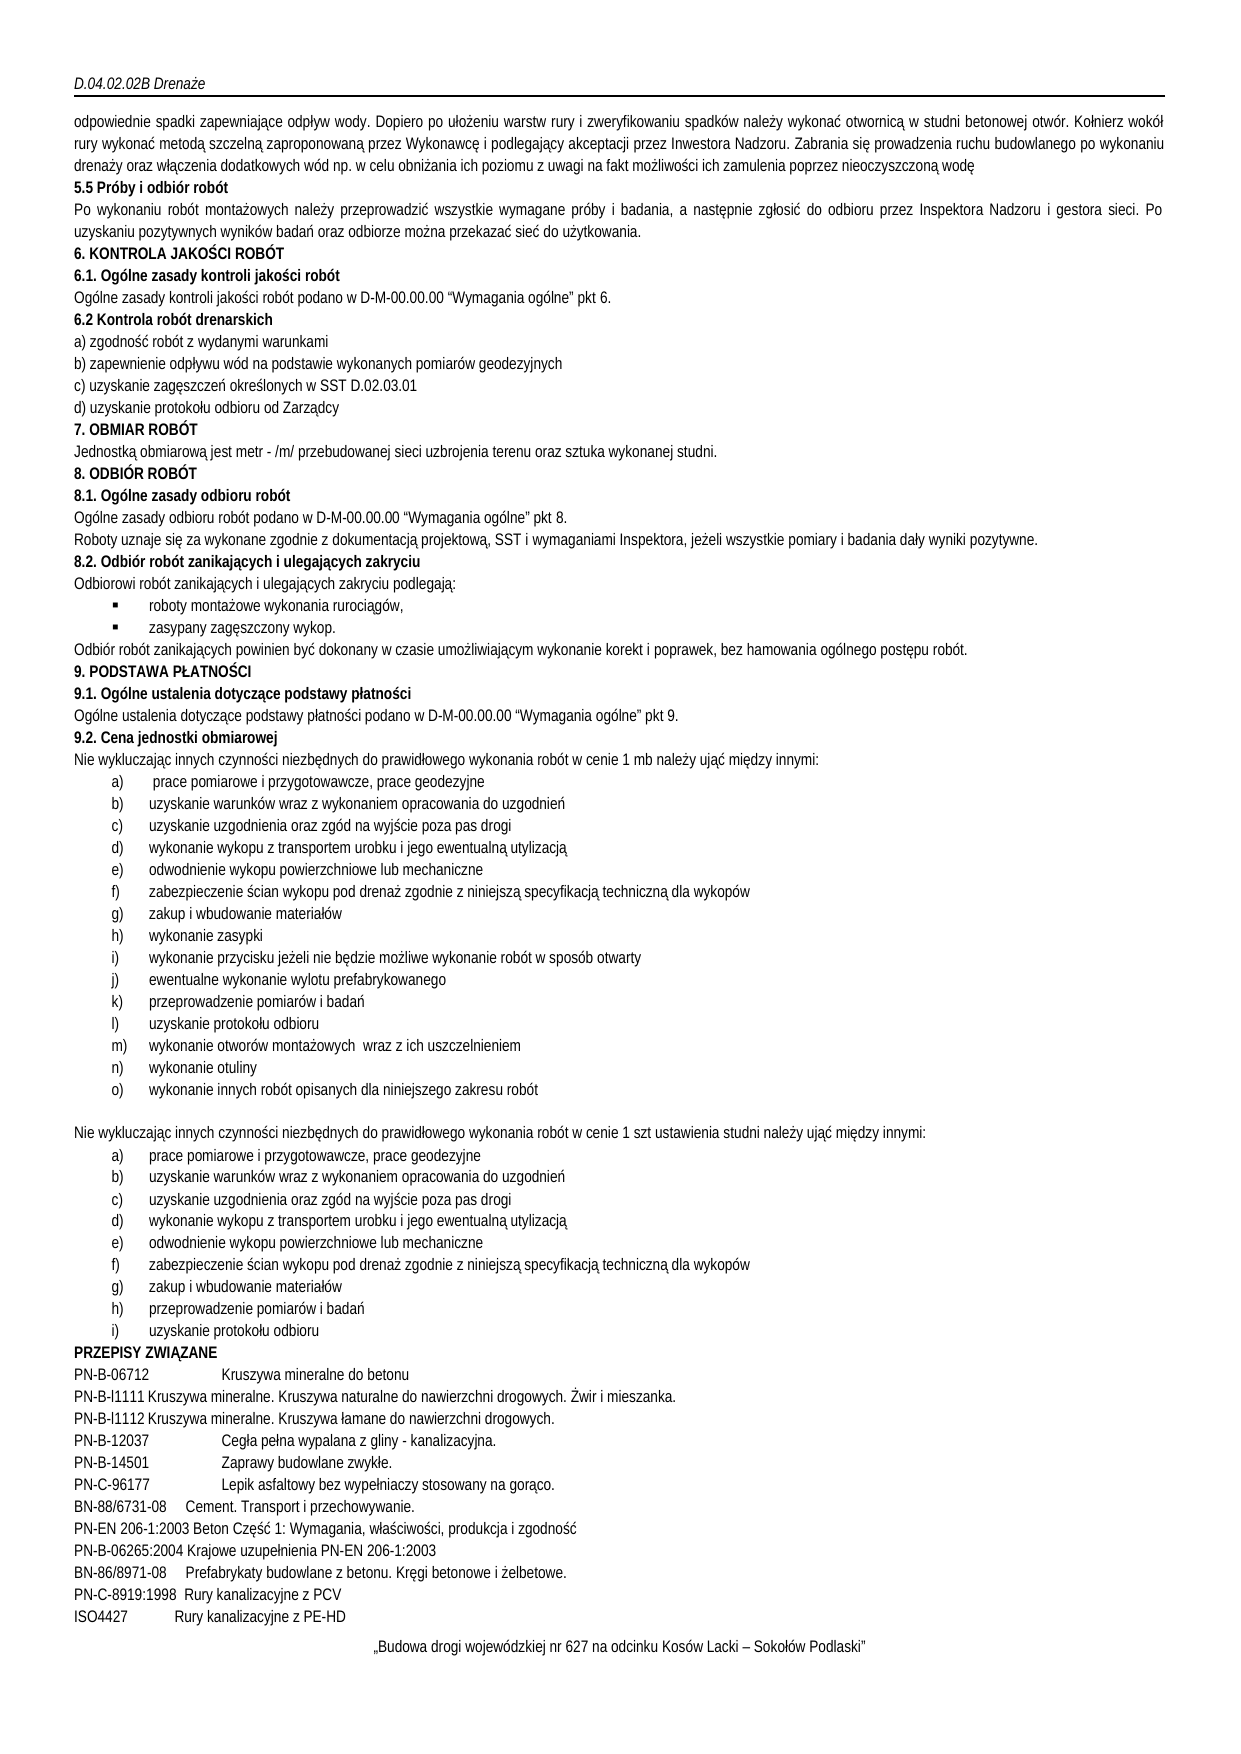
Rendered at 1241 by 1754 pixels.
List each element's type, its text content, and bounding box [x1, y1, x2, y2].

text PN-C-8919:1998 Rury kanalizacyjne z PCV [74, 1585, 1165, 1604]
list uzyskanie protokołu odbioru [111, 1013, 1165, 1033]
list zakup i wbudowanie materiałów [111, 903, 1165, 923]
list przeprowadzenie pomiarów i badań [111, 991, 1165, 1011]
list przeprowadzenie pomiarów i badań [111, 1299, 1165, 1318]
list zakup i wbudowanie materiałów [111, 1277, 1165, 1296]
text 6.2 Kontrola robót drenarskich [74, 310, 1165, 329]
text Roboty uznaje się za wykonane zgodnie z dokumentacją projektową, SST i wymaganiami Inspektora, jeżeli wszystkie pomiary i badania dały wyniki pozytywne. [74, 530, 1165, 549]
list uzyskanie warunków wraz z wykonaniem opracowania do uzgodnień [111, 794, 1165, 813]
text Odbiorowi robót zanikających i ulegających zakryciu podlegają: [74, 574, 1165, 593]
list prace pomiarowe i przygotowawcze, prace geodezyjne [111, 772, 1165, 791]
text b) zapewnienie odpływu wód na podstawie wykonanych pomiarów geodezyjnych [74, 354, 1165, 373]
text PN-C-96177 Lepik asfaltowy bez wypełniaczy stosowany na gorąco. [74, 1475, 1165, 1494]
list uzyskanie protokołu odbioru [111, 1321, 1165, 1340]
text PN-B-12037 Cegła pełna wypalana z gliny - kanalizacyjna. [74, 1431, 1165, 1450]
text 6. KONTROLA JAKOŚCI ROBÓT [74, 244, 1165, 263]
list roboty montażowe wykonania rurociągów, [111, 596, 1165, 615]
text 9.1. Ogólne ustalenia dotyczące podstawy płatności [74, 684, 1165, 703]
text 8.1. Ogólne zasady odbioru robót [74, 486, 1165, 505]
text BN-88/6731-08 Cement. Transport i przechowywanie. [74, 1497, 1165, 1516]
list wykonanie wykopu z transportem urobku i jego ewentualną utylizacją [111, 1211, 1165, 1230]
text BN-86/8971-08 Prefabrykaty budowlane z betonu. Kręgi betonowe i żelbetowe. [74, 1563, 1165, 1582]
text Odbiór robót zanikających powinien być dokonany w czasie umożliwiającym wykonanie korekt i poprawek, bez hamowania ogólnego postępu robót. [74, 640, 1165, 659]
list uzyskanie uzgodnienia oraz zgód na wyjście poza pas drogi [111, 1189, 1165, 1208]
list odwodnienie wykopu powierzchniowe lub mechaniczne [111, 859, 1165, 879]
text 5.5 Próby i odbiór robót [74, 178, 1165, 197]
list wykonanie otworów montażowych wraz z ich uszczelnieniem [111, 1035, 1165, 1054]
text Ogólne zasady kontroli jakości robót podano w D-M-00.00.00 “Wymagania ogólne” pkt 6. [74, 288, 1165, 307]
text 6.1. Ogólne zasady kontroli jakości robót [74, 266, 1165, 285]
text 8. ODBIÓR ROBÓT [74, 464, 1165, 483]
list uzyskanie uzgodnienia oraz zgód na wyjście poza pas drogi [111, 816, 1165, 835]
text PN-B-06265:2004 Krajowe uzupełnienia PN-EN 206-1:2003 [74, 1541, 1165, 1560]
list uzyskanie warunków wraz z wykonaniem opracowania do uzgodnień [111, 1167, 1165, 1186]
list wykonanie przycisku jeżeli nie będzie możliwe wykonanie robót w sposób otwarty [111, 947, 1165, 967]
text 8.2. Odbiór robót zanikających i ulegających zakryciu [74, 552, 1165, 571]
text PN-B-l1112 Kruszywa mineralne. Kruszywa łamane do nawierzchni drogowych. [74, 1409, 1165, 1428]
text 7. OBMIAR ROBÓT [74, 420, 1165, 439]
text PN-EN 206-1:2003 Beton Część 1: Wymagania, właściwości, produkcja i zgodność [74, 1519, 1165, 1538]
text PRZEPISY ZWIĄZANE [74, 1343, 1165, 1362]
list zabezpieczenie ścian wykopu pod drenaż zgodnie z niniejszą specyfikacją techniczną dla wykopów [111, 1255, 1165, 1274]
list ewentualne wykonanie wylotu prefabrykowanego [111, 969, 1165, 989]
text ISO4427 Rury kanalizacyjne z PE-HD [74, 1607, 1165, 1626]
text a) zgodność robót z wydanymi warunkami [74, 332, 1165, 351]
text Jednostką obmiarową jest metr - /m/ przebudowanej sieci uzbrojenia terenu oraz sztuka wykonanej studni. [74, 442, 1165, 461]
text 9.2. Cena jednostki obmiarowej [74, 728, 1165, 747]
text PN-B-14501 Zaprawy budowlane zwykłe. [74, 1453, 1165, 1472]
text PN-B-06712 Kruszywa mineralne do betonu [74, 1365, 1165, 1384]
list wykonanie innych robót opisanych dla niniejszego zakresu robót [111, 1079, 1165, 1098]
text Po wykonaniu robót montażowych należy przeprowadzić wszystkie wymagane próby i badania, a następnie zgłosić do odbioru przez Inspektora Nadzoru i gestora sieci. Po uzyskaniu pozytywnych wyników badań oraz odbiorze można przekazać sieć do użytkowania. [74, 200, 1165, 241]
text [74, 112, 1165, 175]
list odwodnienie wykopu powierzchniowe lub mechaniczne [111, 1233, 1165, 1252]
list wykonanie wykopu z transportem urobku i jego ewentualną utylizacją [111, 838, 1165, 857]
text Ogólne ustalenia dotyczące podstawy płatności podano w D-M-00.00.00 “Wymagania ogólne” pkt 9. [74, 706, 1165, 725]
list zabezpieczenie ścian wykopu pod drenaż zgodnie z niniejszą specyfikacją techniczną dla wykopów [111, 882, 1165, 901]
text Nie wykluczając innych czynności niezbędnych do prawidłowego wykonania robót w cenie 1 mb należy ująć między innymi: [74, 750, 1165, 769]
list zasypany zagęszczony wykop. [111, 618, 1165, 637]
text d) uzyskanie protokołu odbioru od Zarządcy [74, 398, 1165, 417]
text Ogólne zasady odbioru robót podano w D-M-00.00.00 “Wymagania ogólne” pkt 8. [74, 508, 1165, 527]
text c) uzyskanie zagęszczeń określonych w SST D.02.03.01 [74, 376, 1165, 395]
list wykonanie zasypki [111, 926, 1165, 945]
list wykonanie otuliny [111, 1057, 1165, 1077]
text PN-B-l1111 Kruszywa mineralne. Kruszywa naturalne do nawierzchni drogowych. Żwir i mieszanka. [74, 1387, 1165, 1406]
list prace pomiarowe i przygotowawcze, prace geodezyjne [111, 1145, 1165, 1164]
text 9. PODSTAWA PŁATNOŚCI [74, 662, 1165, 681]
text Nie wykluczając innych czynności niezbędnych do prawidłowego wykonania robót w cenie 1 szt ustawienia studni należy ująć między innymi: [74, 1123, 1165, 1142]
